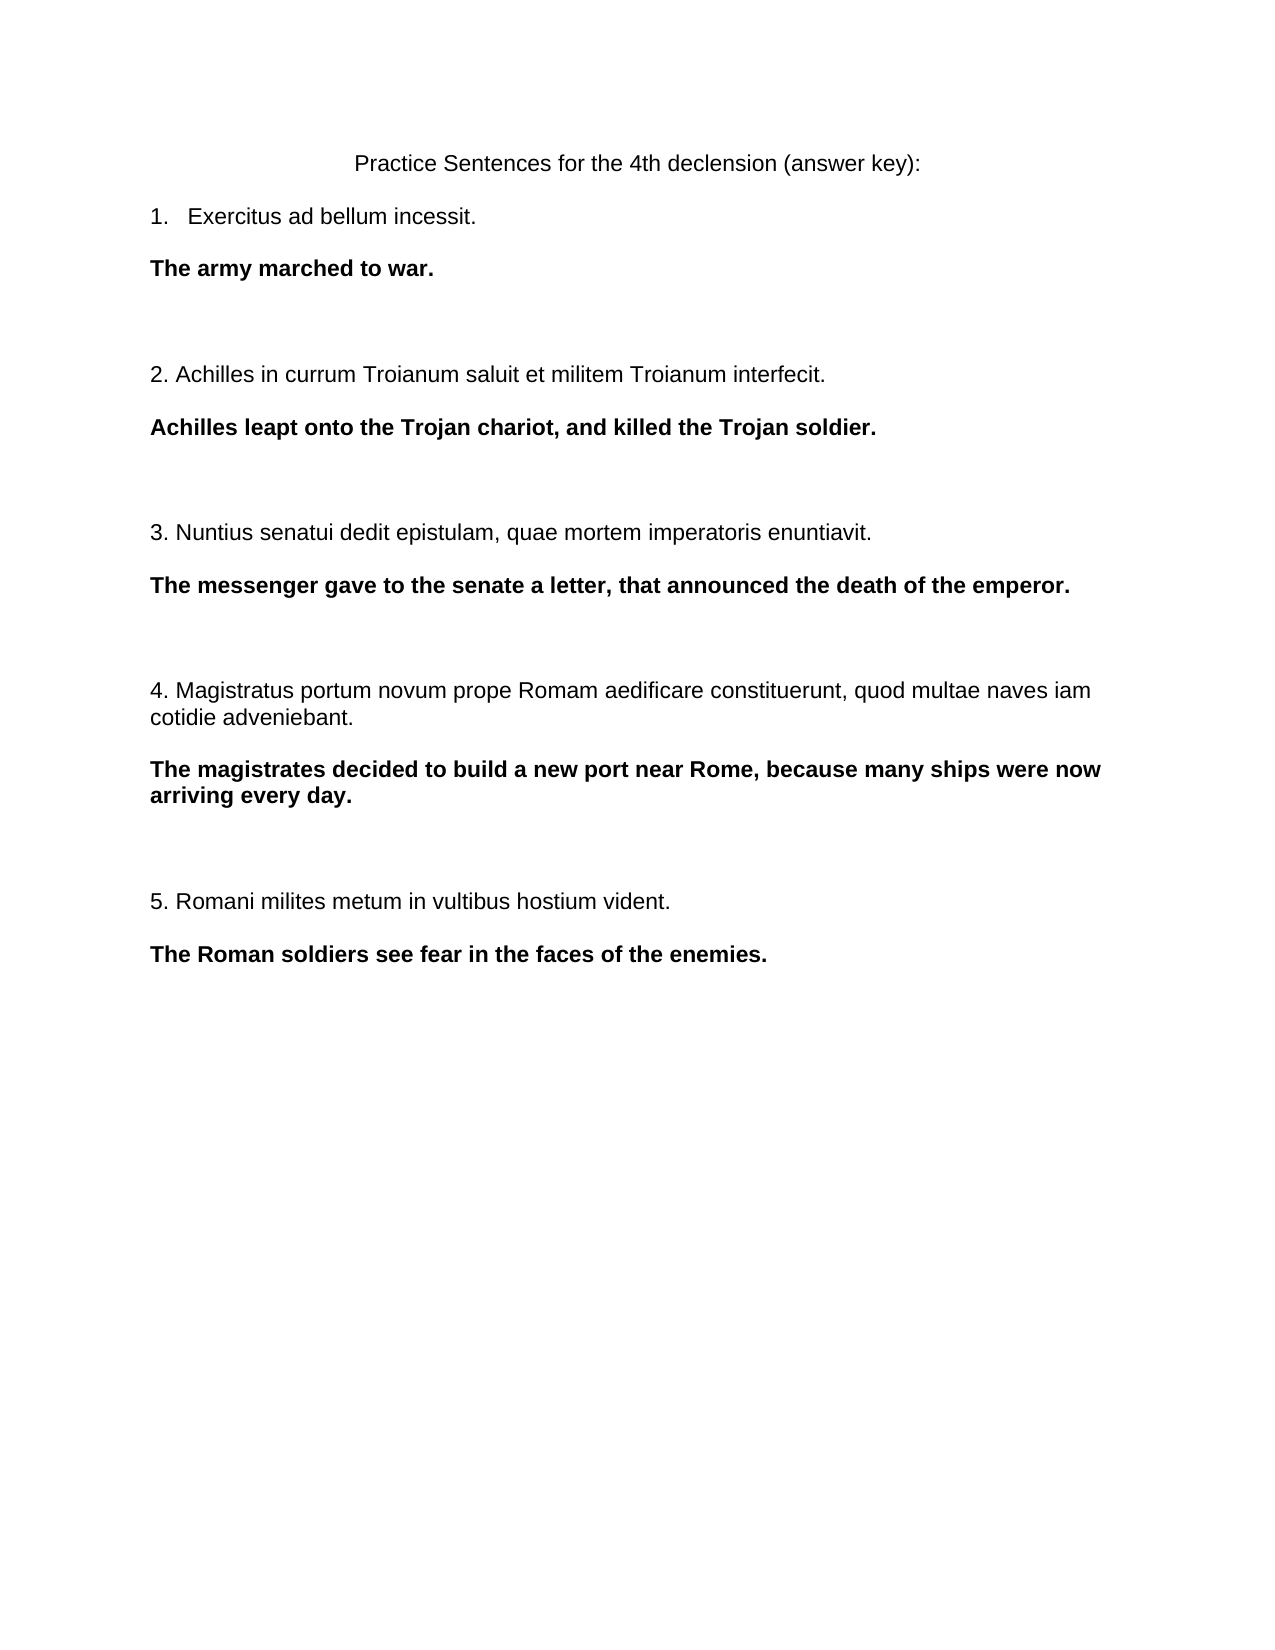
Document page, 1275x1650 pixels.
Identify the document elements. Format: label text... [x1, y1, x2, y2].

list Exercitus ad bellum incessit. [150, 203, 1125, 229]
text The magistrates decided to build a new port near Rome, because many ships were now arriving every day. [150, 756, 1125, 809]
text 3. Nuntius senatui dedit epistulam, quae mortem imperatoris enuntiavit. [150, 519, 1125, 545]
text 5. Romani milites metum in vultibus hostium vident. [150, 888, 1125, 914]
text The Roman soldiers see fear in the faces of the enemies. [150, 941, 1125, 967]
text The army marched to war. [150, 255, 1125, 282]
text Practice Sentences for the 4th declension (answer key): [150, 150, 1125, 176]
text 2. Achilles in currum Troianum saluit et militem Troianum interfecit. [150, 361, 1125, 387]
text 4. Magistratus portum novum prope Romam aedificare constituerunt, quod multae naves iam cotidie adveniebant. [150, 677, 1125, 730]
text The messenger gave to the senate a letter, that announced the death of the emperor. [150, 572, 1125, 598]
text Achilles leapt onto the Trojan chariot, and killed the Trojan soldier. [150, 413, 1125, 440]
